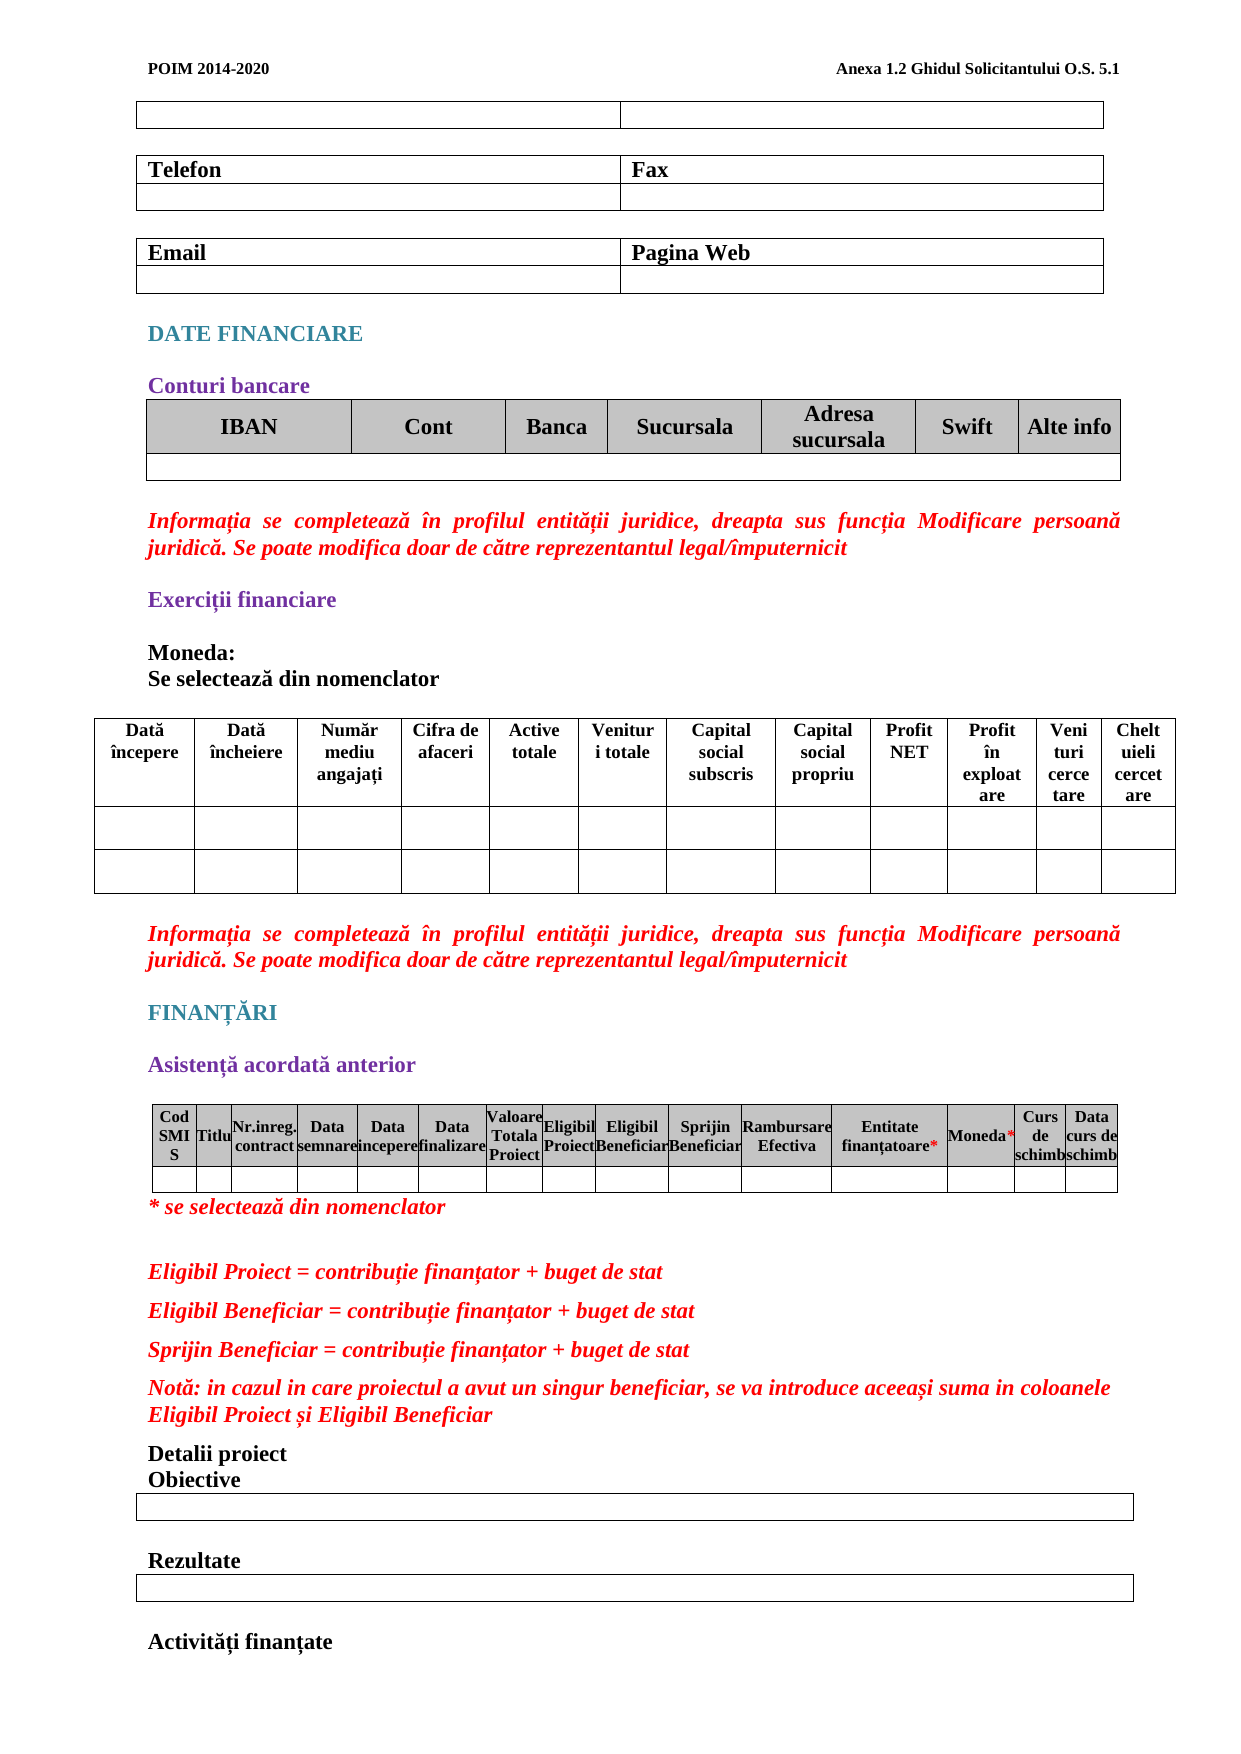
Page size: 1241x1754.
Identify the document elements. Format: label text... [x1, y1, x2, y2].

table_cell [195, 850, 297, 892]
table_header Data curs de schimb [1066, 1105, 1117, 1166]
text Detalii proiect [148, 1440, 1122, 1466]
text Eligibil Proiect = contribuție finanțator + buget de stat [148, 1258, 1122, 1284]
table_cell [298, 1167, 357, 1192]
text * se selectează din nomenclator [148, 1193, 1122, 1219]
table_header Nr.inreg. contract [232, 1105, 297, 1166]
text Notă: in cazul in care proiectul a avut un singur beneficiar, se va introduce aceeași suma in coloanele Eligibil Proiect și Eligibil Beneficiar [148, 1374, 1122, 1427]
table_header Profit NET [871, 719, 947, 806]
table_header Pagina Web [621, 239, 1103, 265]
table_header Moneda* [948, 1105, 1014, 1166]
table_header Sprijin Beneficiar [669, 1105, 741, 1166]
table_cell [948, 807, 1036, 849]
table_cell [153, 1167, 196, 1192]
text Activități finanțate [148, 1628, 1122, 1655]
table_cell [948, 1167, 1014, 1192]
table_header Venituri totale [579, 719, 666, 806]
text Informația se completează în profilul entității juridice, dreapta sus funcția Modificare persoană juridică. Se poate modifica doar de către reprezentantul legal/împuternicit [148, 920, 1122, 972]
table_cell [402, 850, 489, 892]
text Moneda: [148, 639, 1122, 666]
table_cell [579, 807, 666, 849]
table_cell [147, 454, 1120, 480]
table_cell [1102, 807, 1175, 849]
table_header Titlu [197, 1105, 231, 1166]
table_header Email [137, 239, 620, 265]
table_header [137, 1575, 1133, 1601]
table_header Dată încheiere [195, 719, 297, 806]
table_cell [667, 807, 775, 849]
table_cell [402, 807, 489, 849]
table_cell [358, 1167, 418, 1192]
table_cell [298, 807, 401, 849]
table_cell [667, 850, 775, 892]
table_cell [1037, 807, 1101, 849]
text Exerciții financiare [148, 586, 1122, 613]
table_header Entitate finanțatoare* [832, 1105, 947, 1166]
table_header Cod SMIS [153, 1105, 196, 1166]
table_cell [621, 266, 1103, 292]
table_header Rambursare Efectiva [742, 1105, 831, 1166]
table_header Capital social subscris [667, 719, 775, 806]
table_cell [596, 1167, 668, 1192]
table_header [137, 1494, 1133, 1520]
table_header Data incepere [358, 1105, 418, 1166]
table_cell [832, 1167, 947, 1192]
table_cell [419, 1167, 486, 1192]
text Obiective [148, 1466, 1122, 1492]
table_cell [137, 102, 620, 128]
text Eligibil Beneficiar = contribuție finanțator + buget de stat [148, 1297, 1122, 1323]
table_cell [298, 850, 401, 892]
table_header Profit în exploatare [948, 719, 1036, 806]
table_header Telefon [137, 156, 620, 183]
table_header Valoare Totala Proiect [487, 1105, 542, 1166]
table_header Data finalizare [419, 1105, 486, 1166]
text FINANȚĂRI [148, 999, 1122, 1025]
table_cell [621, 102, 1103, 128]
table_cell [137, 184, 620, 210]
table_header Fax [621, 156, 1103, 183]
table_header Banca [506, 400, 607, 453]
table_header Capital social propriu [776, 719, 870, 806]
table_cell [490, 850, 578, 892]
table_header Active totale [490, 719, 578, 806]
table_header Curs de schimb [1015, 1105, 1065, 1166]
table_cell [621, 184, 1103, 210]
table_cell [195, 807, 297, 849]
table_cell [95, 807, 194, 849]
table_header Alte info [1019, 400, 1120, 453]
table_header Swift [916, 400, 1018, 453]
table_cell [871, 850, 947, 892]
table_cell [487, 1167, 542, 1192]
table_header Sucursala [608, 400, 761, 453]
table_header Eligibil Beneficiar [596, 1105, 668, 1166]
table_cell [137, 266, 620, 292]
table_header Data semnare [298, 1105, 357, 1166]
table_cell [1037, 850, 1101, 892]
table_header Cont [352, 400, 505, 453]
table_cell [1015, 1167, 1065, 1192]
table_header Număr mediu angajați [298, 719, 401, 806]
table_header IBAN [147, 400, 351, 453]
table_cell [669, 1167, 741, 1192]
table_header Eligibil Proiect [543, 1105, 595, 1166]
table_header Venituri cercetare [1037, 719, 1101, 806]
table_cell [776, 850, 870, 892]
table_header Dată începere [95, 719, 194, 806]
table_cell [1066, 1167, 1117, 1192]
table_cell [742, 1167, 831, 1192]
table_cell [543, 1167, 595, 1192]
table_cell [490, 807, 578, 849]
text Informația se completează în profilul entității juridice, dreapta sus funcția Modificare persoană juridică. Se poate modifica doar de către reprezentantul legal/împuternicit [148, 507, 1122, 560]
text Se selectează din nomenclator [148, 666, 1122, 692]
table_header Cheltuieli cercetare [1102, 719, 1175, 806]
table_cell [1102, 850, 1175, 892]
table_cell [579, 850, 666, 892]
table_cell [232, 1167, 297, 1192]
table_cell [197, 1167, 231, 1192]
table_header Adresa sucursala [762, 400, 915, 453]
text Conturi bancare [148, 372, 1122, 399]
table_cell [776, 807, 870, 849]
table_cell [95, 850, 194, 892]
table_cell [948, 850, 1036, 892]
table_cell [871, 807, 947, 849]
text Asistență acordată anterior [148, 1052, 1122, 1078]
text DATE FINANCIARE [148, 320, 1122, 346]
table_header Cifra de afaceri [402, 719, 489, 806]
text Sprijin Beneficiar = contribuție finanțator + buget de stat [148, 1336, 1122, 1362]
text Rezultate [148, 1547, 1122, 1573]
